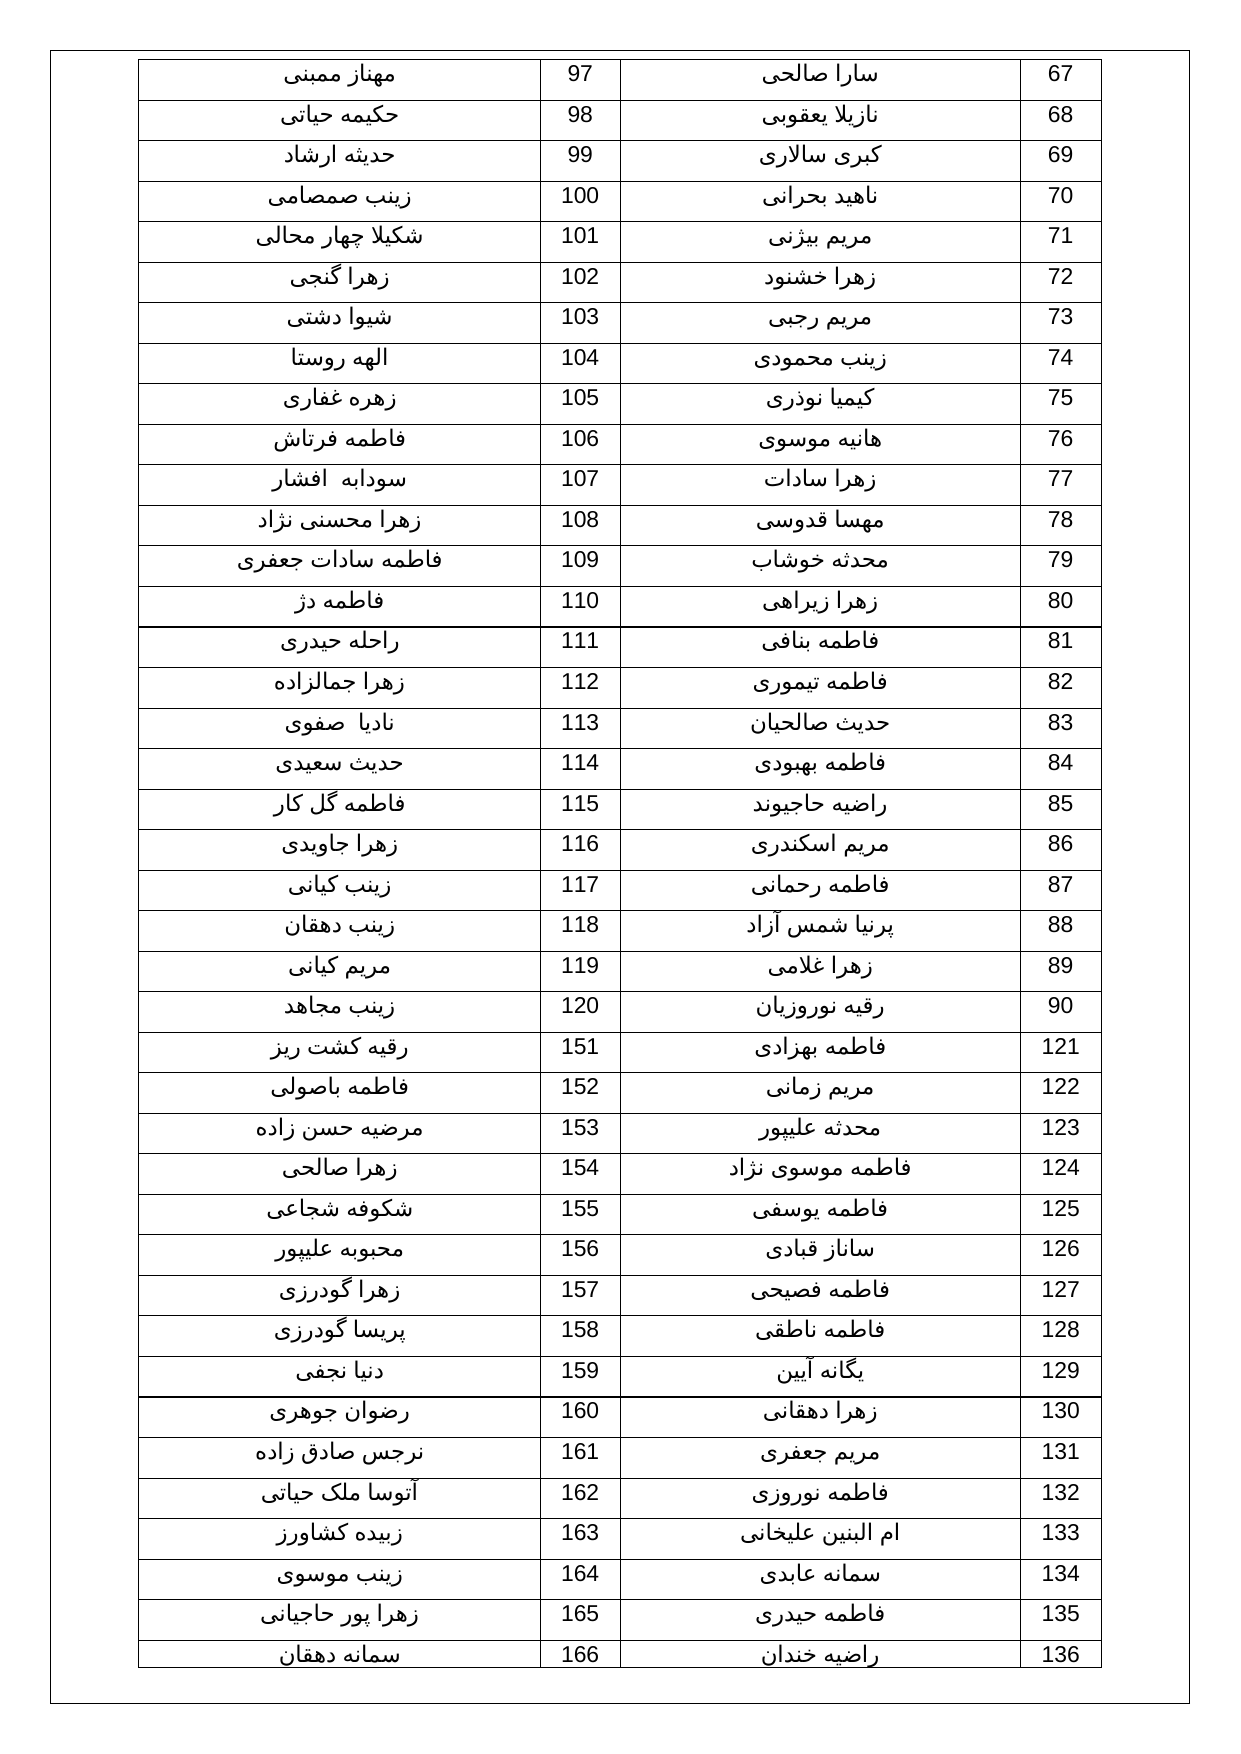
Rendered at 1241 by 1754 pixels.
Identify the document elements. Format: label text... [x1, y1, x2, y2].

table_cell 77 [1021, 465, 1101, 505]
table_cell 120 [541, 992, 620, 1032]
table_cell 135 [1021, 1600, 1101, 1639]
table_cell 115 [541, 790, 620, 829]
table_cell الهه روستا [139, 344, 540, 383]
table_cell فاطمه دژ [139, 587, 540, 626]
table_cell شکیلا چهار محالی [139, 222, 540, 262]
table_cell 151 [541, 1033, 620, 1072]
table_cell 90 [1021, 992, 1101, 1032]
table_cell 106 [541, 425, 620, 464]
table_cell نادیا صفوی [139, 709, 540, 748]
table_cell 155 [541, 1195, 620, 1234]
table_cell مهسا قدوسی [621, 506, 1020, 545]
table_cell 97 [541, 60, 620, 100]
table_cell 132 [1021, 1479, 1101, 1518]
table_cell زینب محمودی [621, 344, 1020, 383]
table_cell مریم کیانی [139, 952, 540, 991]
table_cell 152 [541, 1073, 620, 1113]
table_cell 73 [1021, 303, 1101, 343]
table_cell زینب صمصامی [139, 182, 540, 221]
table_cell فاطمه موسوی نژاد [621, 1154, 1020, 1194]
table_cell محدثه علیپور [621, 1114, 1020, 1153]
table_cell فاطمه ناطقی [621, 1316, 1020, 1356]
table_cell 89 [1021, 952, 1101, 991]
table_cell 160 [541, 1398, 620, 1437]
table_cell 101 [541, 222, 620, 262]
table_cell زهرا دهقانی [621, 1398, 1020, 1437]
table_cell زهرا محسنی نژاد [139, 506, 540, 545]
table_cell شیوا دشتی [139, 303, 540, 343]
table_cell 117 [541, 871, 620, 910]
table_cell 157 [541, 1276, 620, 1315]
table_cell 81 [1021, 628, 1101, 667]
table_cell زهرا جمالزاده [139, 668, 540, 707]
table_cell 88 [1021, 911, 1101, 951]
table_cell 105 [541, 384, 620, 424]
table_cell 109 [541, 546, 620, 586]
table_cell فاطمه رحمانی [621, 871, 1020, 910]
table_cell فاطمه یوسفی [621, 1195, 1020, 1234]
table_cell زهرا گنجی [139, 263, 540, 302]
table_cell حدیثه ارشاد [139, 141, 540, 181]
table_cell 107 [541, 465, 620, 505]
table_cell فاطمه بنافی [621, 628, 1020, 667]
table_cell رقیه نوروزیان [621, 992, 1020, 1032]
table_cell 164 [541, 1560, 620, 1599]
table_cell 79 [1021, 546, 1101, 586]
table_cell فاطمه فصیحی [621, 1276, 1020, 1315]
table_cell دنیا نجفی [139, 1357, 540, 1396]
table_cell 113 [541, 709, 620, 748]
table_cell مریم بیژنی [621, 222, 1020, 262]
table_cell 129 [1021, 1357, 1101, 1396]
table_cell 119 [541, 952, 620, 991]
table_cell 86 [1021, 830, 1101, 869]
table_cell 163 [541, 1519, 620, 1558]
table_cell 116 [541, 830, 620, 869]
table_cell 131 [1021, 1438, 1101, 1477]
table_cell زهرا جاویدی [139, 830, 540, 869]
table_cell 67 [1021, 60, 1101, 100]
table_cell ناهید بحرانی [621, 182, 1020, 221]
table_cell 158 [541, 1316, 620, 1356]
table_cell 102 [541, 263, 620, 302]
table_cell زهرا زیراهی [621, 587, 1020, 626]
table_cell آتوسا ملک حیاتی [139, 1479, 540, 1518]
table_cell زهرا خشنود [621, 263, 1020, 302]
table_cell فاطمه بهزادی [621, 1033, 1020, 1072]
table_cell فاطمه گل کار [139, 790, 540, 829]
table_cell 154 [541, 1154, 620, 1194]
table_cell 134 [1021, 1560, 1101, 1599]
table_cell محدثه خوشاب [621, 546, 1020, 586]
table_cell زهرا صالحی [139, 1154, 540, 1194]
table_cell 125 [1021, 1195, 1101, 1234]
table_cell 112 [541, 668, 620, 707]
table_cell زهرا گودرزی [139, 1276, 540, 1315]
table_cell 75 [1021, 384, 1101, 424]
table_cell 100 [541, 182, 620, 221]
table_cell ام البنین علیخانی [621, 1519, 1020, 1558]
table_cell 69 [1021, 141, 1101, 181]
table_cell 76 [1021, 425, 1101, 464]
table_cell سودابه افشار [139, 465, 540, 505]
table_cell 85 [1021, 790, 1101, 829]
table_cell سمانه دهقان [139, 1641, 540, 1667]
table_cell زبیده کشاورز [139, 1519, 540, 1558]
table_cell 68 [1021, 101, 1101, 140]
table_cell مریم رجبی [621, 303, 1020, 343]
table_cell شکوفه شجاعی [139, 1195, 540, 1234]
table_cell حدیث سعیدی [139, 749, 540, 788]
table_cell مرضیه حسن زاده [139, 1114, 540, 1153]
table_cell 124 [1021, 1154, 1101, 1194]
table_cell 122 [1021, 1073, 1101, 1113]
table_cell 87 [1021, 871, 1101, 910]
table_cell 159 [541, 1357, 620, 1396]
table_cell پریسا گودرزی [139, 1316, 540, 1356]
table_cell حدیث صالحیان [621, 709, 1020, 748]
table_cell 111 [541, 628, 620, 667]
table_cell 80 [1021, 587, 1101, 626]
table_cell 99 [541, 141, 620, 181]
table_cell فاطمه سادات جعفری [139, 546, 540, 586]
table_cell 82 [1021, 668, 1101, 707]
table_cell زهرا سادات [621, 465, 1020, 505]
table_cell 136 [1021, 1641, 1101, 1667]
table_cell سمانه عابدی [621, 1560, 1020, 1599]
table_cell 126 [1021, 1235, 1101, 1275]
table_cell 161 [541, 1438, 620, 1477]
table_cell 83 [1021, 709, 1101, 748]
table_cell محبوبه علیپور [139, 1235, 540, 1275]
table_cell 104 [541, 344, 620, 383]
table_cell فاطمه نوروزی [621, 1479, 1020, 1518]
table_cell کیمیا نوذری [621, 384, 1020, 424]
table_cell فاطمه حیدری [621, 1600, 1020, 1639]
table_cell 103 [541, 303, 620, 343]
table_cell 70 [1021, 182, 1101, 221]
table_cell زهرا پور حاجیانی [139, 1600, 540, 1639]
table_cell 127 [1021, 1276, 1101, 1315]
table_cell نرجس صادق زاده [139, 1438, 540, 1477]
table_cell هانیه موسوی [621, 425, 1020, 464]
table_cell 156 [541, 1235, 620, 1275]
table_cell 114 [541, 749, 620, 788]
table_cell فاطمه تیموری [621, 668, 1020, 707]
table_cell مریم زمانی [621, 1073, 1020, 1113]
table_cell زینب موسوی [139, 1560, 540, 1599]
table_cell زینب دهقان [139, 911, 540, 951]
table_cell یگانه آیین [621, 1357, 1020, 1396]
table_cell 98 [541, 101, 620, 140]
table_cell 165 [541, 1600, 620, 1639]
table_cell زهرا غلامی [621, 952, 1020, 991]
table_cell 110 [541, 587, 620, 626]
table_cell 72 [1021, 263, 1101, 302]
table_cell 78 [1021, 506, 1101, 545]
table_cell 153 [541, 1114, 620, 1153]
table_cell فاطمه فرتاش [139, 425, 540, 464]
table_cell فاطمه بهبودی [621, 749, 1020, 788]
table_cell 118 [541, 911, 620, 951]
table_cell 123 [1021, 1114, 1101, 1153]
table_cell سارا صالحی [621, 60, 1020, 100]
table_cell مریم جعفری [621, 1438, 1020, 1477]
table_cell رضوان جوهری [139, 1398, 540, 1437]
table_cell 71 [1021, 222, 1101, 262]
table_cell 133 [1021, 1519, 1101, 1558]
table_cell نازیلا یعقوبی [621, 101, 1020, 140]
table_cell 162 [541, 1479, 620, 1518]
table_cell مریم اسکندری [621, 830, 1020, 869]
table_cell ساناز قبادی [621, 1235, 1020, 1275]
table_cell پرنیا شمس آزاد [621, 911, 1020, 951]
table_cell راضیه خندان [621, 1641, 1020, 1667]
table_cell فاطمه باصولی [139, 1073, 540, 1113]
table_cell 128 [1021, 1316, 1101, 1356]
table_cell 130 [1021, 1398, 1101, 1437]
table_cell زهره غفاری [139, 384, 540, 424]
table_cell 84 [1021, 749, 1101, 788]
table_cell 74 [1021, 344, 1101, 383]
table_cell 108 [541, 506, 620, 545]
table_cell راحله حیدری [139, 628, 540, 667]
table_cell 166 [541, 1641, 620, 1667]
table_cell راضیه حاجیوند [621, 790, 1020, 829]
table_cell زینب کیانی [139, 871, 540, 910]
table_cell 121 [1021, 1033, 1101, 1072]
table_cell رقیه کشت ریز [139, 1033, 540, 1072]
table_cell کبری سالاری [621, 141, 1020, 181]
table_cell زینب مجاهد [139, 992, 540, 1032]
table_cell مهناز ممبنی [139, 60, 540, 100]
table_cell حکیمه حیاتی [139, 101, 540, 140]
